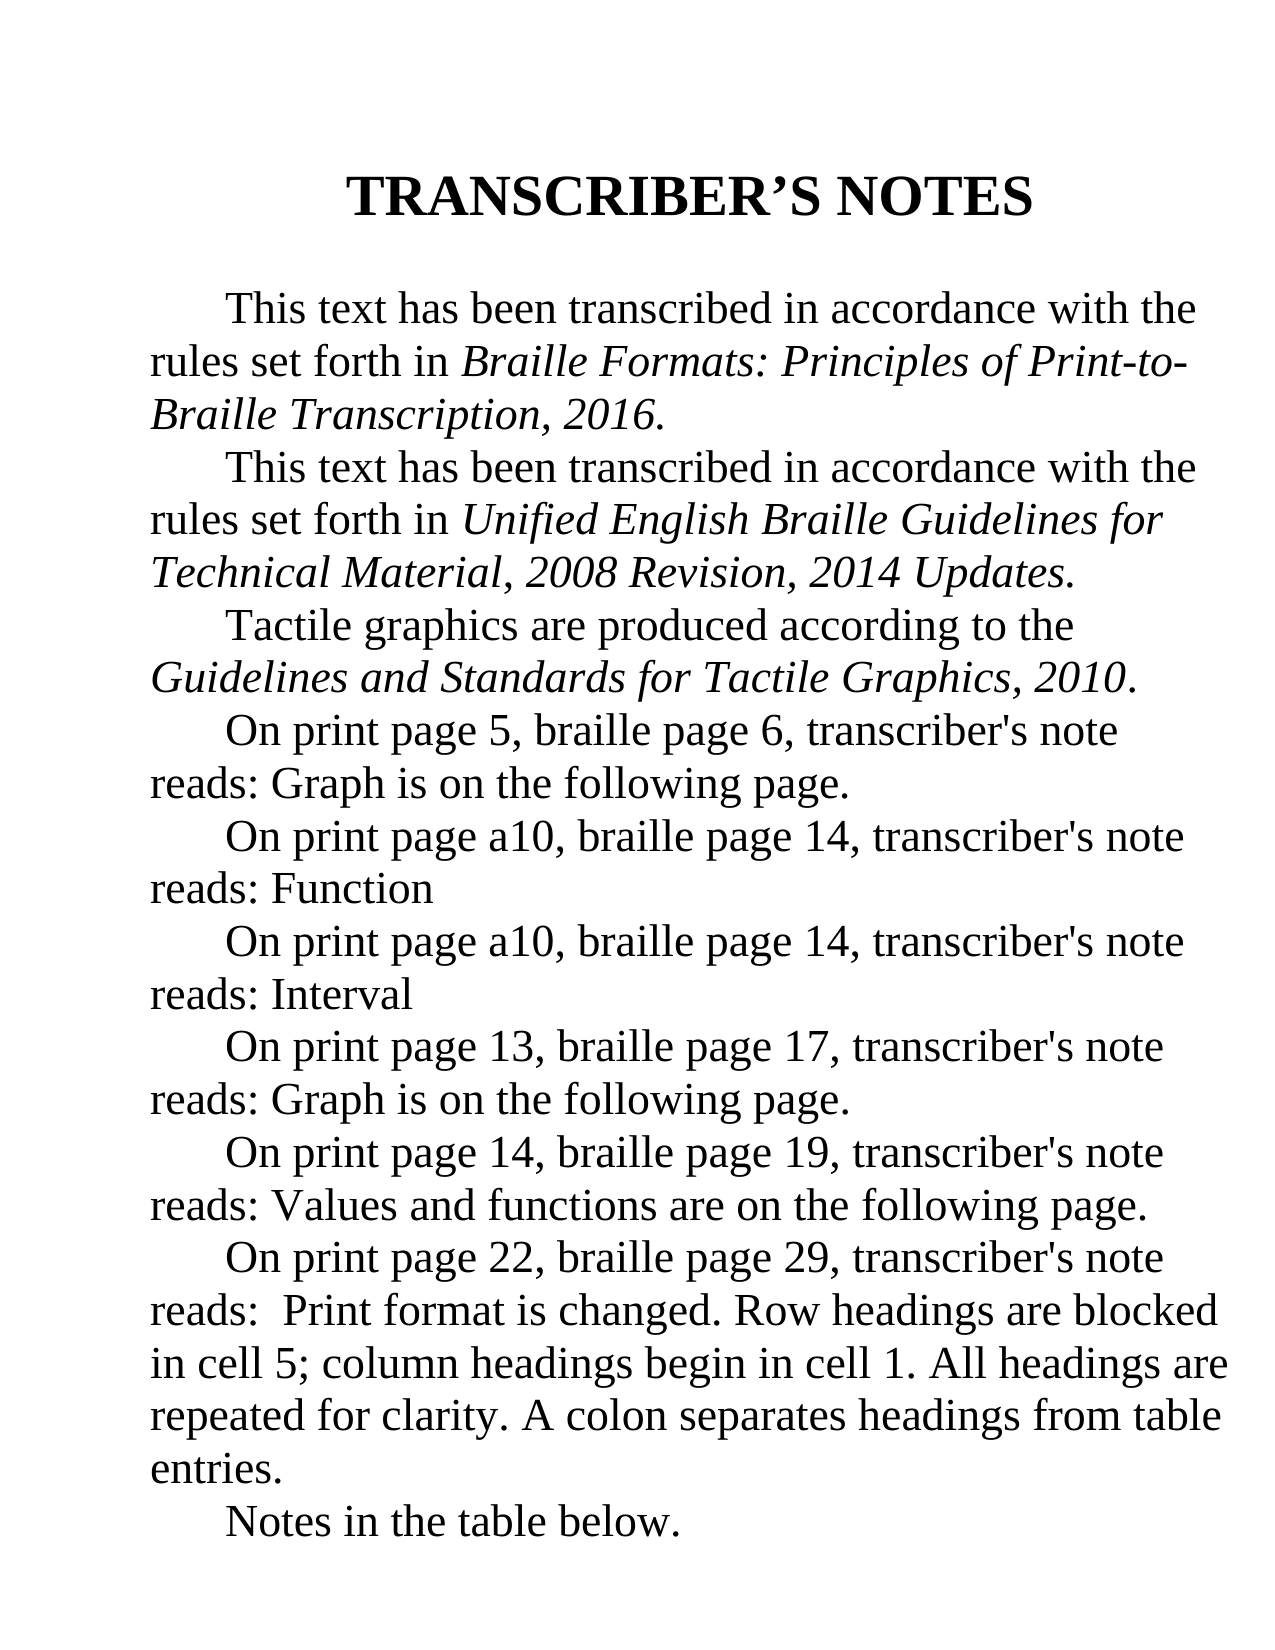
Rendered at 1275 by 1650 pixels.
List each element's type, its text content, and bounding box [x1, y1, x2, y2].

text On print page 22, braille page 29, transcriber's note reads: Print format is changed. Row headings are blocked in cell 5; column headings begin in cell 1. All headings are repeated for clarity. A colon separates headings from table entries. [150, 1230, 1230, 1493]
text Notes in the table below. [150, 1493, 1230, 1546]
text On print page a10, braille page 14, transcriber's note reads: Function [150, 808, 1230, 913]
text On print page 13, braille page 17, transcriber's note reads: Graph is on the following page. [150, 1019, 1230, 1124]
text TRANSCRIBER’S NOTES [150, 161, 1230, 228]
text This text has been transcribed in accordance with the rules set forth in Unified English Braille Guidelines for Technical Material, 2008 Revision, 2014 Updates. [150, 439, 1230, 597]
text This text has been transcribed in accordance with the rules set forth in Braille Formats: Principles of Print-to-Braille Transcription, 2016. [150, 281, 1230, 439]
text On print page 5, braille page 6, transcriber's note reads: Graph is on the following page. [150, 703, 1230, 808]
text On print page 14, braille page 19, transcriber's note reads: Values and functions are on the following page. [150, 1124, 1230, 1230]
text On print page a10, braille page 14, transcriber's note reads: Interval [150, 913, 1230, 1019]
text Tactile graphics are produced according to the Guidelines and Standards for Tactile Graphics, 2010. [150, 597, 1230, 703]
